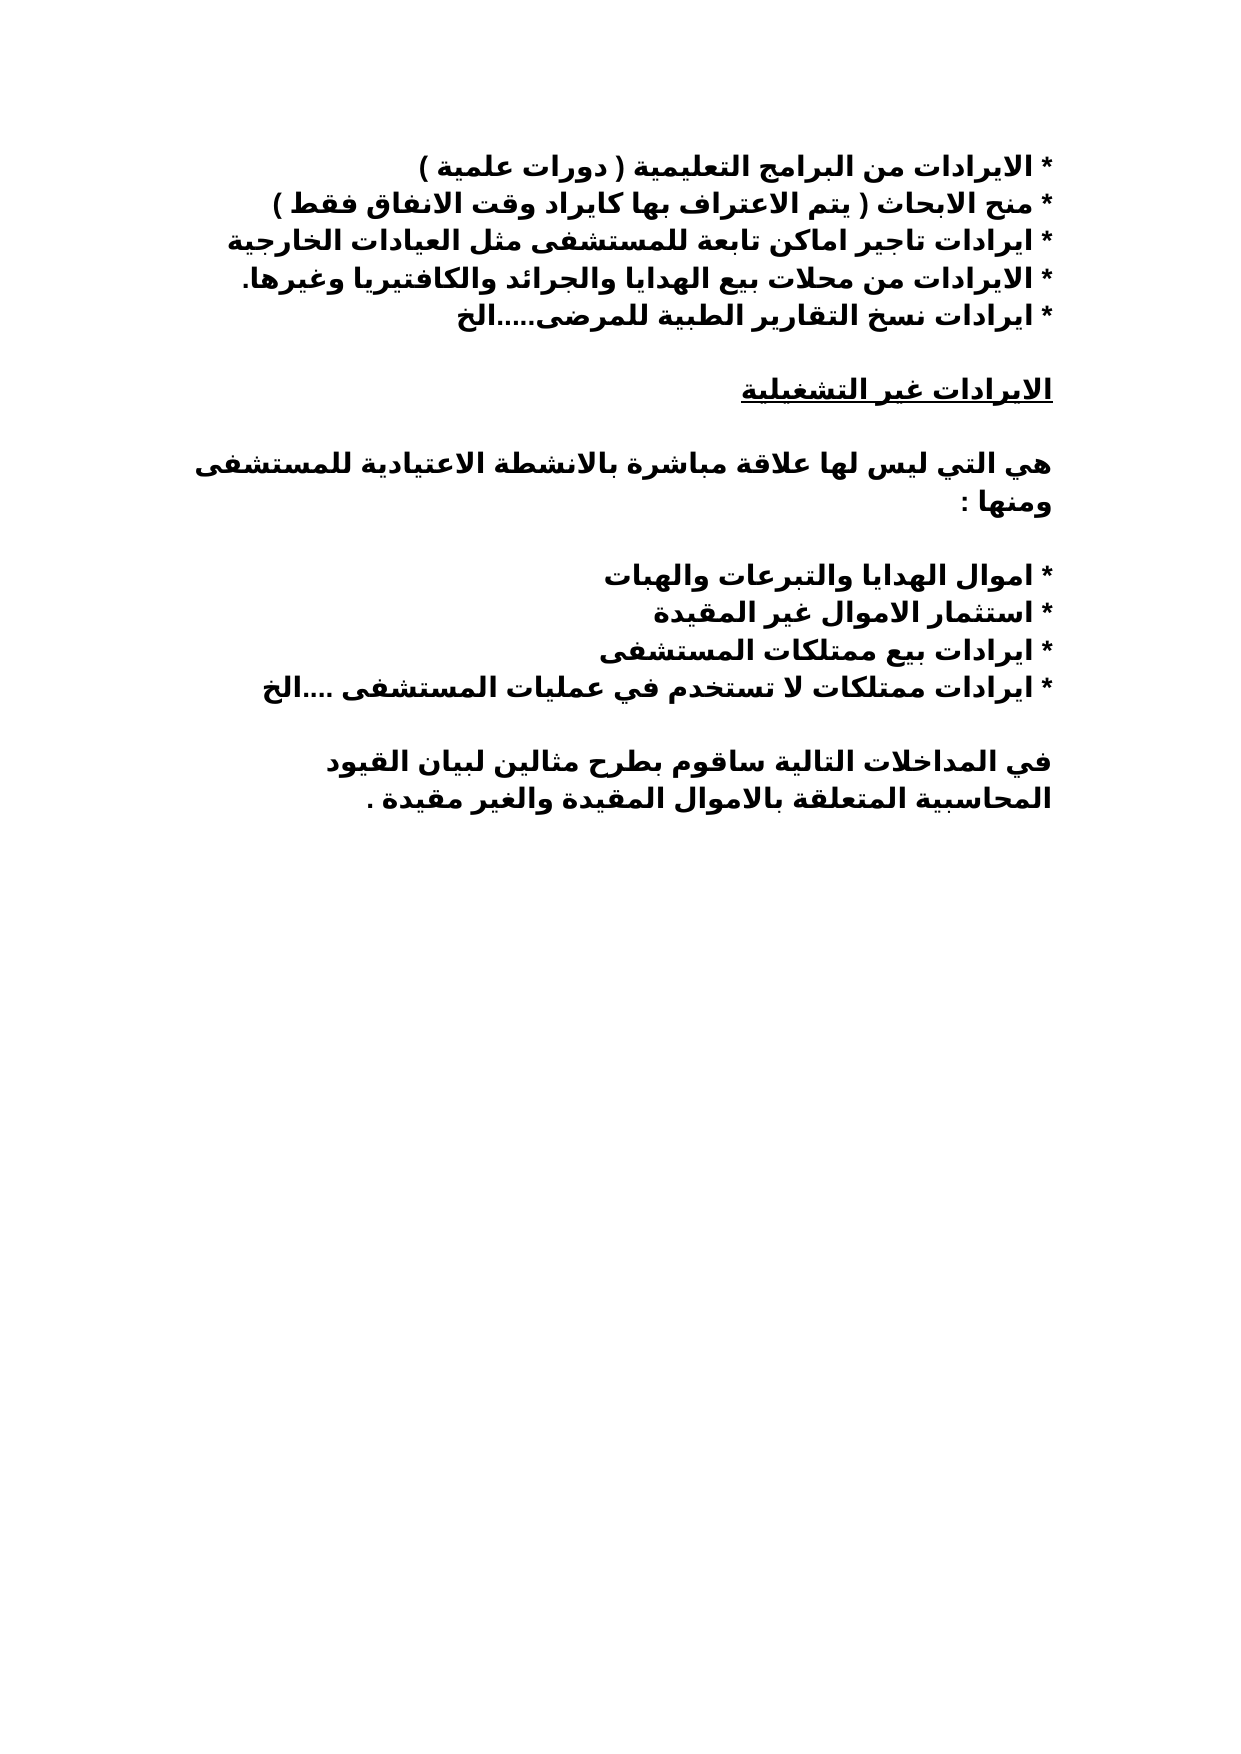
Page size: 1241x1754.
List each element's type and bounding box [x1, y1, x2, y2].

text [187, 150, 1053, 814]
